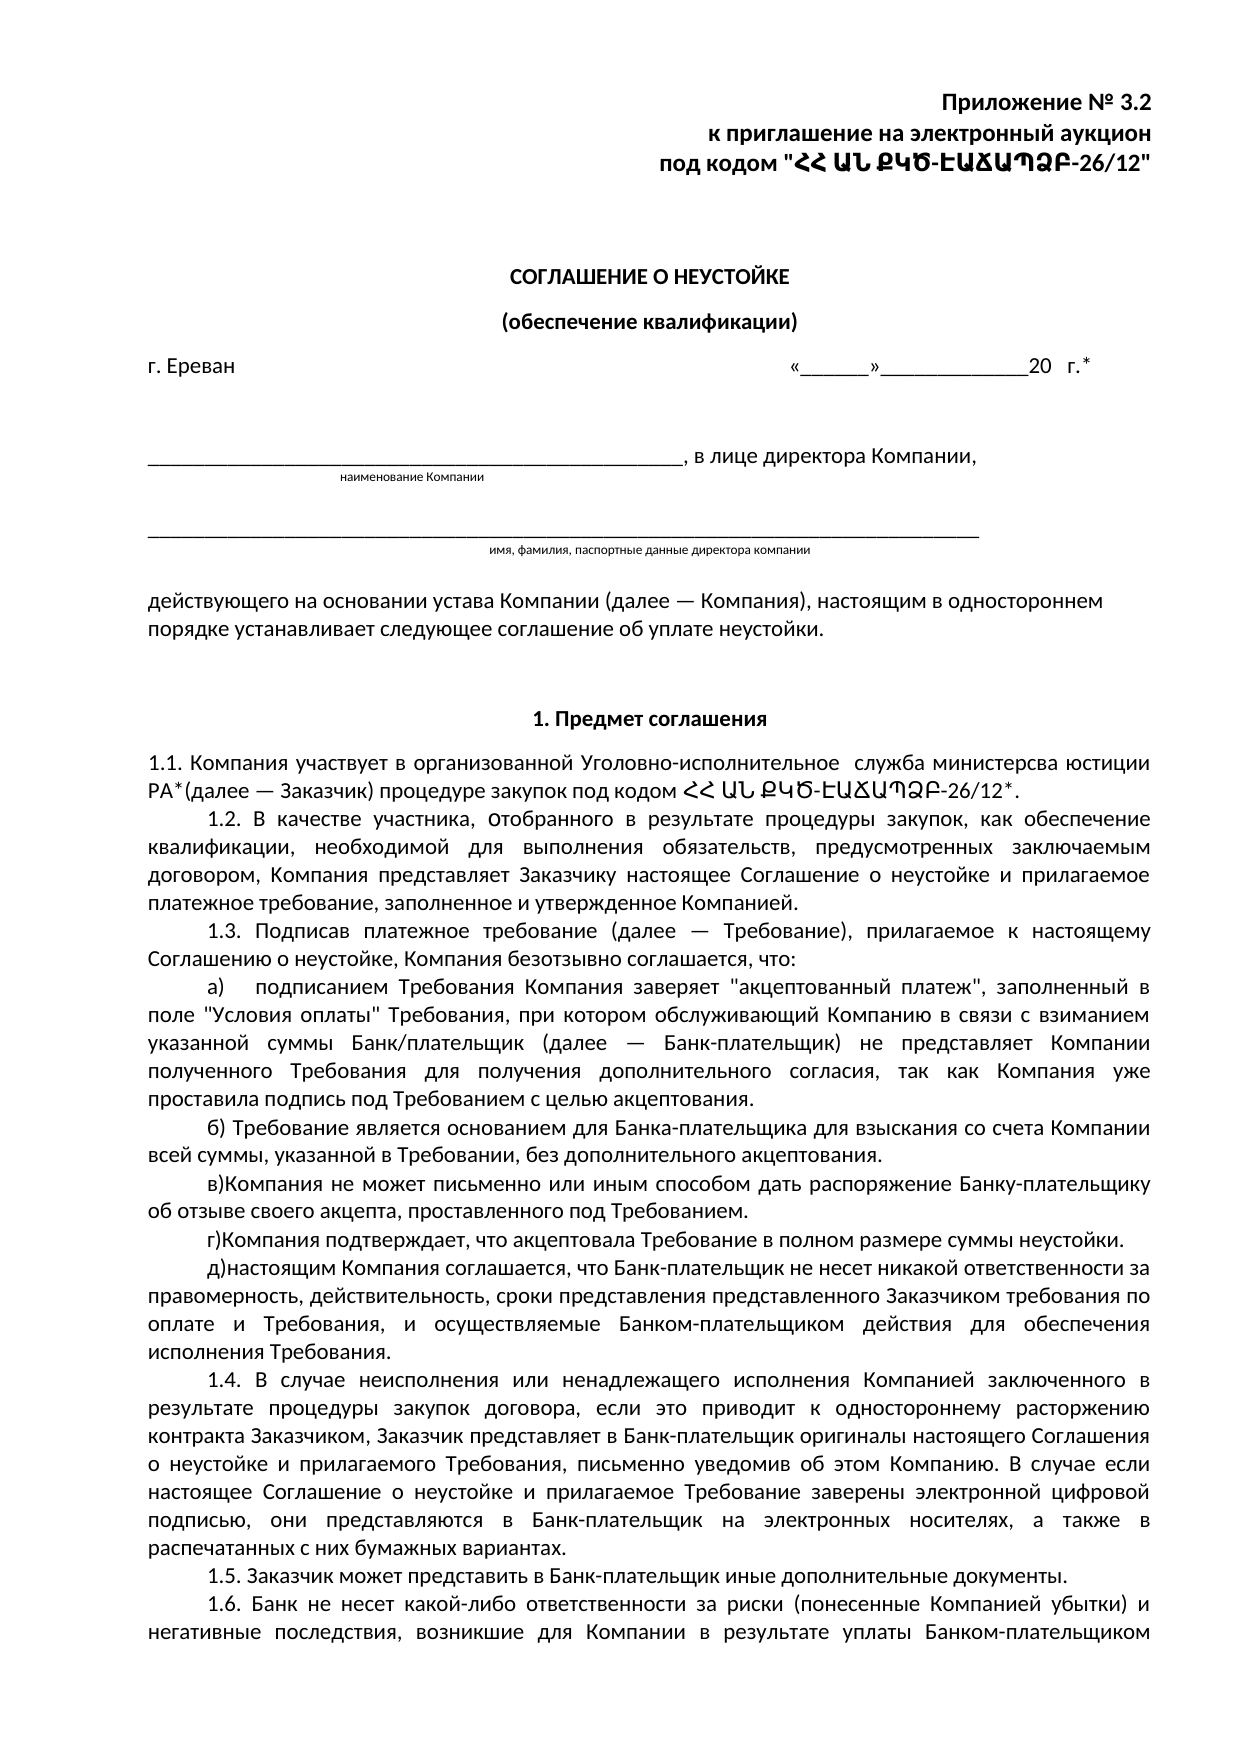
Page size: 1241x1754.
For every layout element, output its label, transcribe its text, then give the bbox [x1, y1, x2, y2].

text в)Компания не может письменно или иным способом дать распоряжение Банку-плательщику об отзыве своего акцепта, проставленного под Требованием. [148, 1169, 1152, 1225]
text _______________________________________________, в лице директора Компании, [148, 441, 1152, 469]
table_header г. Ереван [136, 351, 635, 396]
text 1.1. Компания участвует в организованной Уголовно-исполнительное служба министерсва юстиции РА*(далее — Заказчик) процедуре закупок под кодом ՀՀ ԱՆ ՔԿԾ-ԷԱՃԱՊՁԲ-26/12*. [148, 748, 1152, 804]
text б) Требование является основанием для Банка-плательщика для взыскания со счета Компании всей суммы, указанной в Требовании, без дополнительного акцептования. [148, 1113, 1152, 1169]
text Приложение № 3.2 [148, 86, 1152, 117]
text (обеспечение квалификации) [148, 307, 1152, 335]
table_header «______»_____________20 г.* [635, 351, 1104, 396]
text имя, фамилия, паспортные данные директора компании [148, 542, 1152, 569]
text 1.3. Подписав платежное требование (далее — Требование), прилагаемое к настоящему Соглашению о неустойке, Компания безотзывно соглашается, что: [148, 916, 1152, 972]
text 1. Предмет соглашения [148, 704, 1152, 732]
text к приглашение на электронный аукцион [177, 117, 1152, 147]
text _________________________________________________________________________ [148, 513, 1152, 542]
text 1.4. В случае неисполнения или ненадлежащего исполнения Компанией заключенного в результате процедуры закупок договора, если это приводит к одностороннему расторжению контракта Заказчиком, Заказчик представляет в Банк-плательщик оригиналы настоящего Соглашения о неустойке и прилагаемого Требования, письменно уведомив об этом Компанию. В случае если настоящее Соглашение о неустойке и прилагаемое Требование заверены электронной цифровой подписью, они представляются в Банк-плательщик на электронных носителях, а также в распечатанных с них бумажных вариантах. [148, 1365, 1152, 1561]
text а) подписанием Требования Компания заверяет "акцептованный платеж", заполненный в поле "Условия оплаты" Требования, при котором обслуживающий Компанию в связи с взиманием указанной суммы Банк/плательщик (далее — Банк-плательщик) не представляет Компании полученного Требования для получения дополнительного согласия, так как Компания уже проставила подпись под Требованием с целью акцептования. [148, 972, 1152, 1113]
text д)настоящим Компания соглашается, что Банк-плательщик не несет никакой ответственности за правомерность, действительность, сроки представления представленного Заказчиком требования по оплате и Требования, и осуществляемые Банком-плательщиком действия для обеспечения исполнения Требования. [148, 1253, 1152, 1365]
text порядке устанавливает следующее соглашение об уплате неустойки. [148, 614, 1152, 642]
text под кодом "ՀՀ ԱՆ ՔԿԾ-ԷԱՃԱՊՁԲ-26/12" [177, 147, 1152, 178]
text действующего на основании устава Компании (далее — Компания), настоящим в одностороннем [148, 586, 1152, 614]
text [148, 1589, 1152, 1645]
text наименование Компании [340, 469, 1152, 497]
text 1.5. Заказчик может представить в Банк-плательщик иные дополнительные документы. [148, 1561, 1152, 1589]
text СОГЛАШЕНИЕ О НЕУСТОЙКЕ [148, 262, 1152, 290]
text г)Компания подтверждает, что акцептовала Требование в полном размере суммы неустойки. [148, 1225, 1152, 1253]
text 1.2. В качестве участника, օтобранного в результате процедуры закупок, как обеспечение квалификации, необходимой для выполнения обязательств, предусмотренных заключаемым договором, Kомпания представляет Заказчику настоящее Соглашение о неустойке и прилагаемое платежное требование, заполненное и утвержденное Компанией. [148, 804, 1152, 916]
